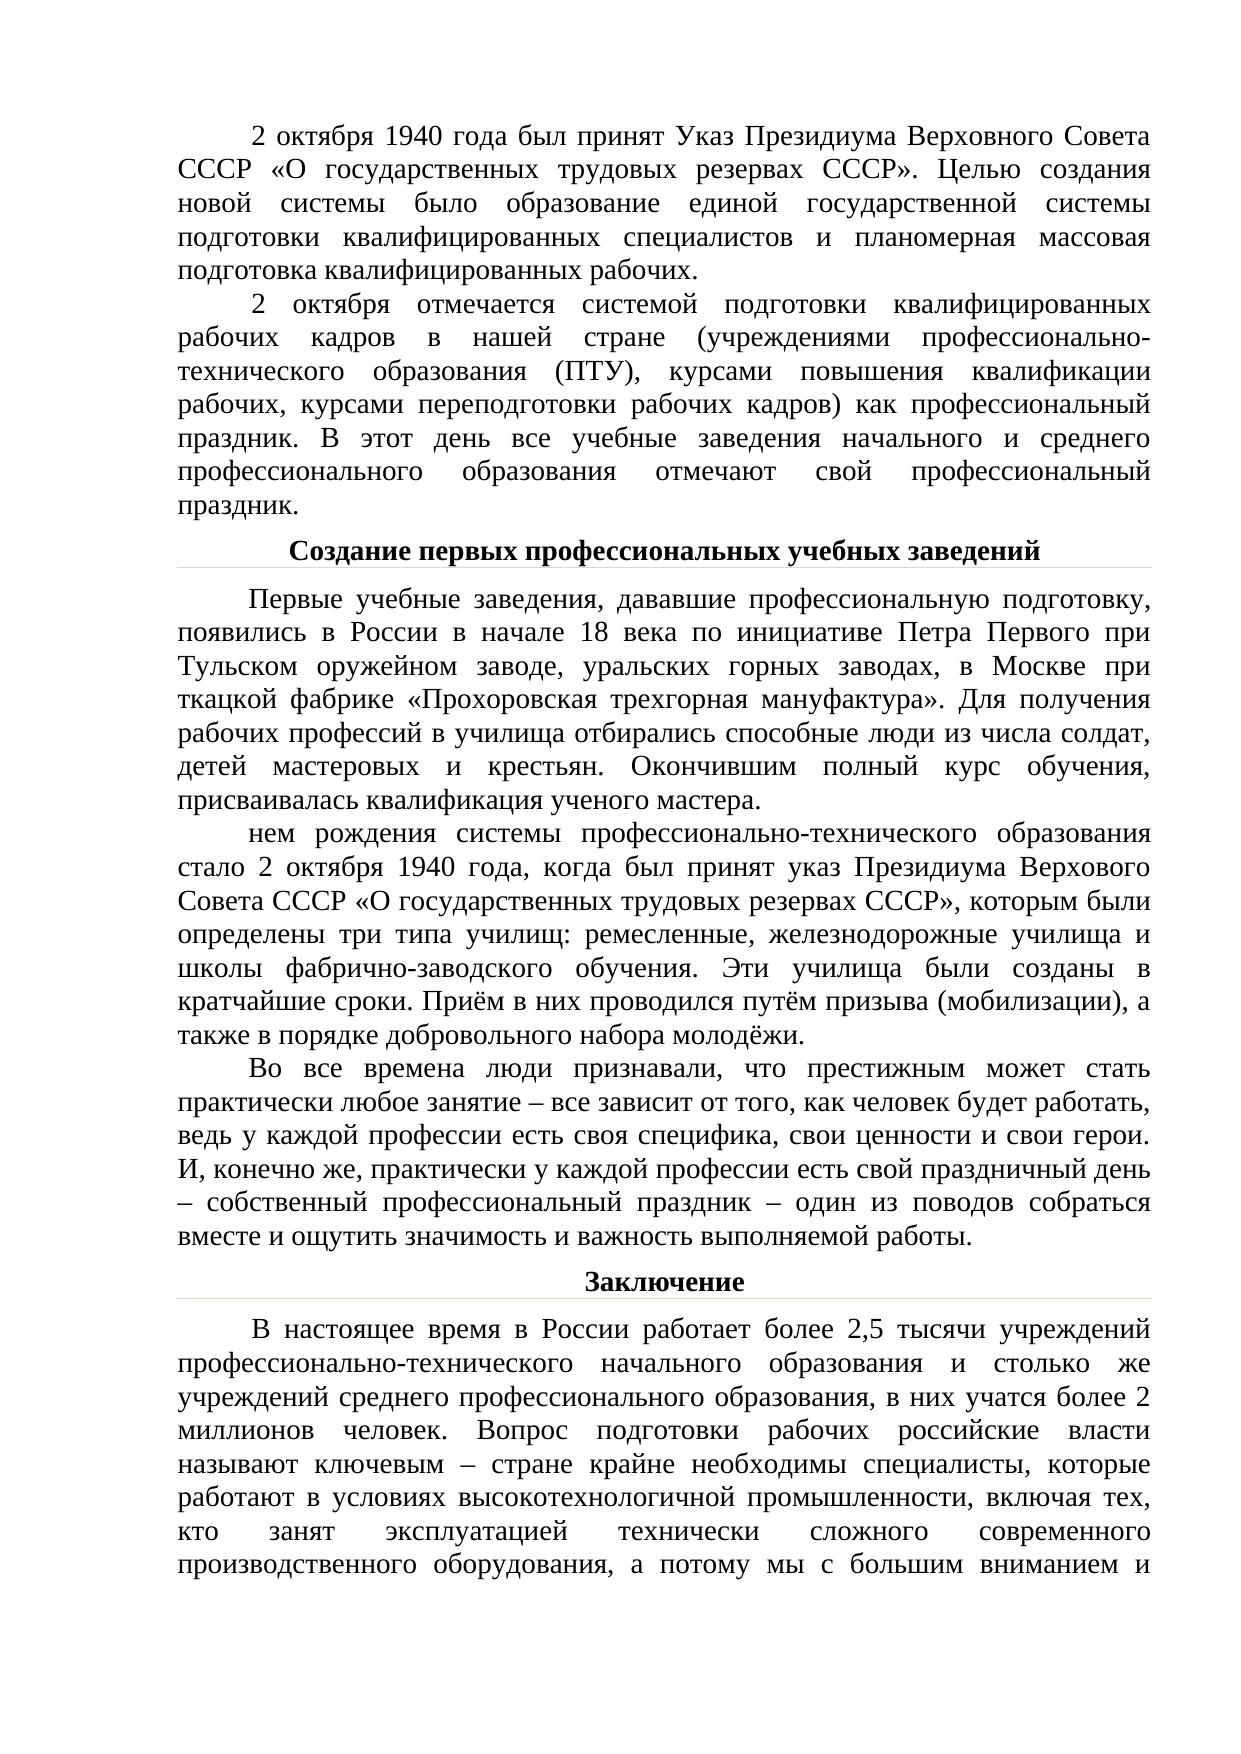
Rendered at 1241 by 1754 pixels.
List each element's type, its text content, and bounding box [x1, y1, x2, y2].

subtitle Заключение [177, 1264, 1152, 1298]
text 2 октября 1940 года был принят Указ Президиума Верховного Совета СССР «О государственных трудовых резервах СССР». Целью создания новой системы было образование единой государственной системы подготовки квалифицированных специалистов и планомерная массовая подготовка квалифицированных рабочих. [177, 118, 1152, 286]
subtitle Создание первых профессиональных учебных заведений [177, 533, 1152, 567]
text 2 октября отмечается системой подготовки квалифицированных рабочих кадров в нашей стране (учреждениями профессионально-технического образования (ПТУ), курсами повышения квалификации рабочих, курсами переподготовки рабочих кадров) как профессиональный праздник. В этот день все учебные заведения начального и среднего профессионального образования отмечают свой профессиональный праздник. [177, 286, 1152, 521]
text Первые учебные заведения, дававшие профессиональную подготовку, появились в России в начале 18 века по инициативе Петра Первого при Тульском оружейном заводе, уральских горных заводах, в Москве при ткацкой фабрике «Прохоровская трехгорная мануфактура». Для получения рабочих профессий в училища отбирались способные люди из числа солдат, детей мастеровых и крестьян. Окончившим полный курс обучения, присваивалась квалификация ученого мастера. [177, 581, 1152, 816]
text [177, 1312, 1152, 1580]
text Во все времена люди признавали, что престижным может стать практически любое занятие – все зависит от того, как человек будет работать, ведь у каждой профессии есть своя специфика, свои ценности и свои герои. И, конечно же, практически у каждой профессии есть свой праздничный день – собственный профессиональный праздник – один из поводов собраться вместе и ощутить значимость и важность выполняемой работы. [177, 1050, 1152, 1252]
text нем рождения системы профессионально-технического образования стало 2 октября 1940 года, когда был принят указ Президиума Верхового Совета СССР «О государственных трудовых резервах СССР», которым были определены три типа училищ: ремесленные, железнодорожные училища и школы фабрично-заводского обучения. Эти училища были созданы в кратчайшие сроки. Приём в них проводился путём призыва (мобилизации), а также в порядке добровольного набора молодёжи. [177, 816, 1152, 1050]
